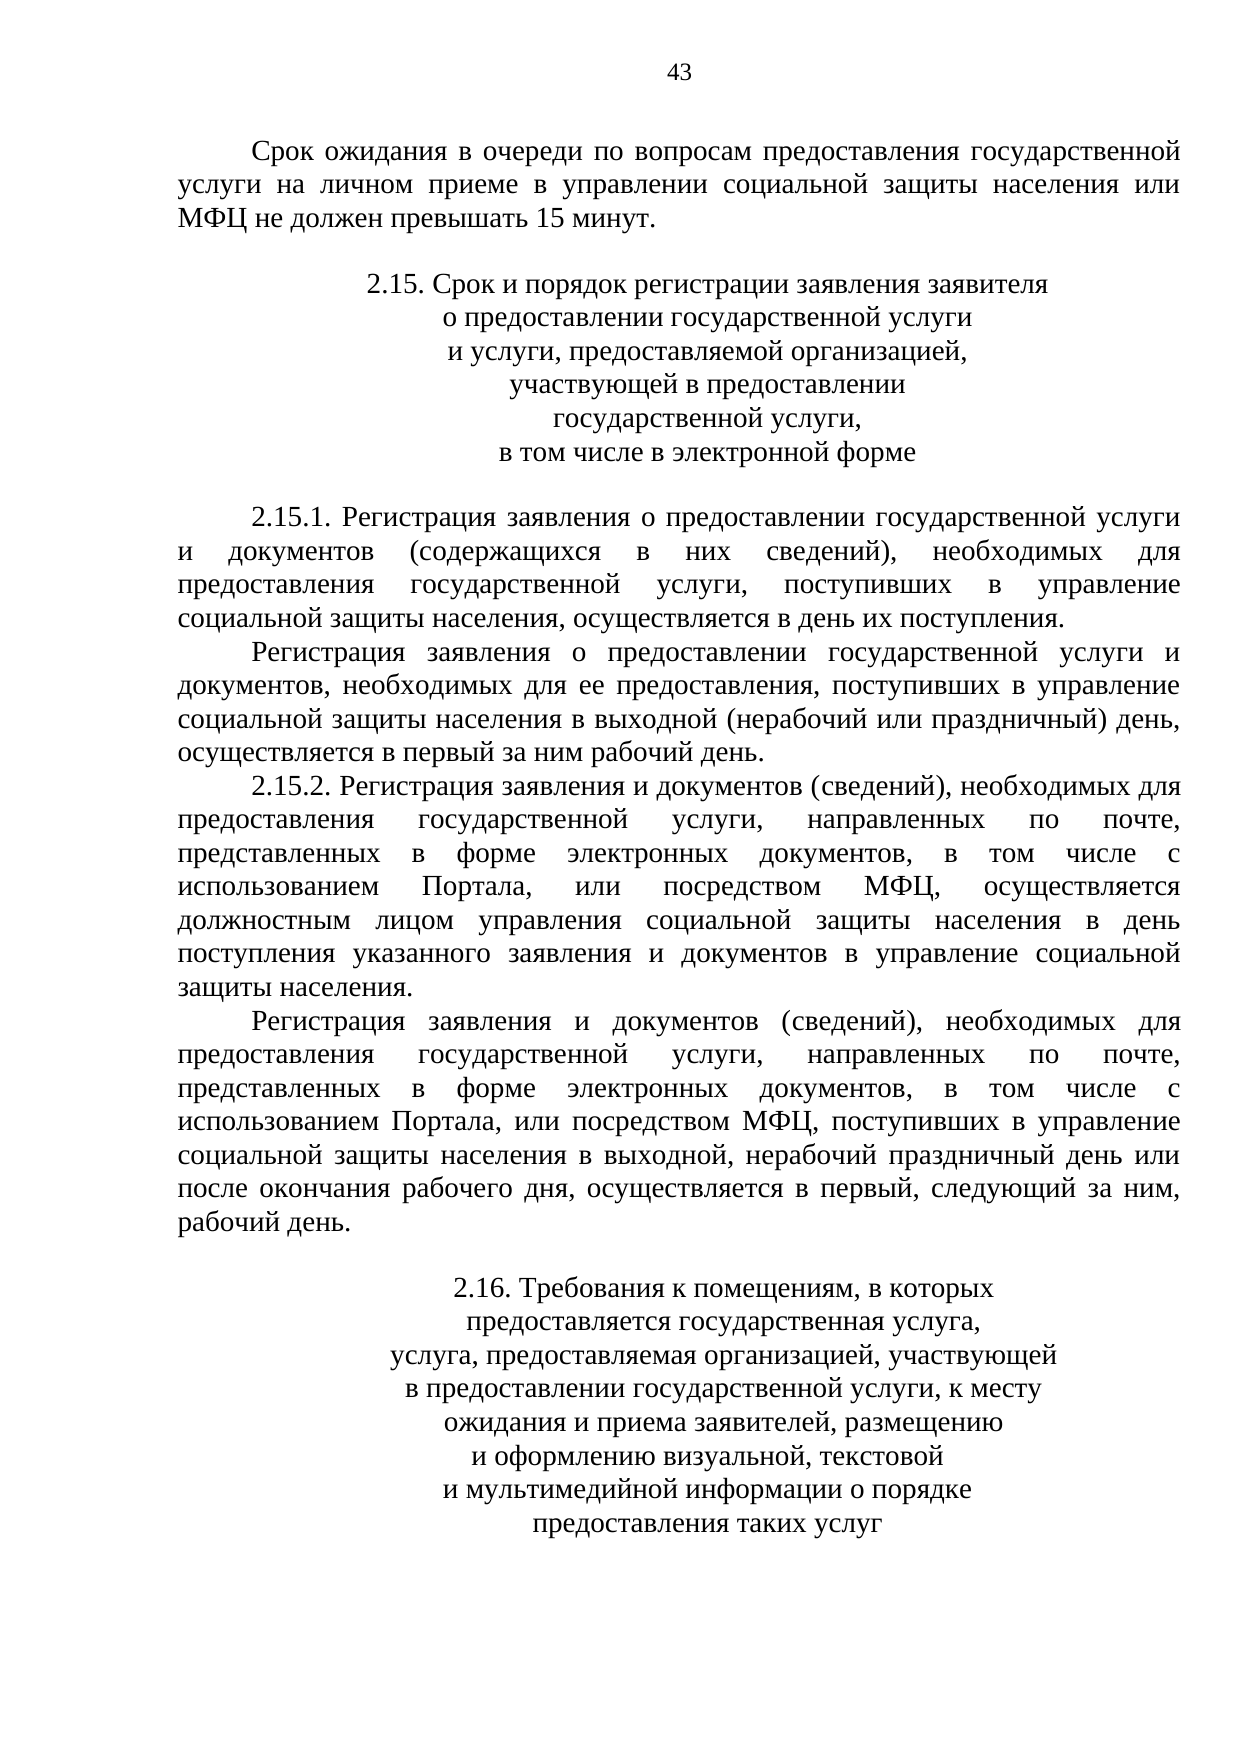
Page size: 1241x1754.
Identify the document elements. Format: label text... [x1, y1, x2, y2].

text и услуги, предоставляемой организацией, [177, 333, 1181, 367]
text 2.16. Требования к помещениям, в которых [266, 1270, 1181, 1303]
text и мультимедийной информации о порядке [177, 1471, 1181, 1505]
text Регистрация заявления и документов (сведений), необходимых для предоставления государственной услуги, направленных по почте, представленных в форме электронных документов, в том числе с использованием Портала, или посредством МФЦ, поступивших в управление социальной защиты населения в выходной, нерабочий праздничный день или после окончания рабочего дня, осуществляется в первый, следующий за ним, рабочий день. [177, 1003, 1181, 1237]
text 2.15. Срок и порядок регистрации заявления заявителя [177, 266, 1181, 299]
text о предоставлении государственной услуги [177, 299, 1181, 333]
text участвующей в предоставлении [177, 367, 1181, 400]
text услуга, предоставляемая организацией, участвующей [266, 1337, 1181, 1371]
text в предоставлении государственной услуги, к месту [266, 1371, 1181, 1404]
text 2.15.2. Регистрация заявления и документов (сведений), необходимых для предоставления государственной услуги, направленных по почте, представленных в форме электронных документов, в том числе с использованием Портала, или посредством МФЦ, осуществляется должностным лицом управления социальной защиты населения в день поступления указанного заявления и документов в управление социальной защиты населения. [177, 768, 1181, 1003]
text Срок ожидания в очереди по вопросам предоставления государственной услуги на личном приеме в управлении социальной защиты населения или МФЦ не должен превышать 15 минут. [177, 133, 1181, 233]
text предоставляется государственная услуга, [266, 1303, 1181, 1337]
text государственной услуги, [177, 400, 1181, 434]
text 2.15.1. Регистрация заявления о предоставлении государственной услуги и документов (содержащихся в них сведений), необходимых для предоставления государственной услуги, поступивших в управление социальной защиты населения, осуществляется в день их поступления. [177, 499, 1181, 634]
text и оформлению визуальной, текстовой [177, 1438, 1181, 1471]
text Регистрация заявления о предоставлении государственной услуги и документов, необходимых для ее предоставления, поступивших в управление социальной защиты населения в выходной (нерабочий или праздничный) день, осуществляется в первый за ним рабочий день. [177, 634, 1181, 768]
text ожидания и приема заявителей, размещению [266, 1404, 1181, 1438]
text предоставления таких услуг [177, 1505, 1181, 1538]
text в том числе в электронной форме [177, 434, 1181, 467]
